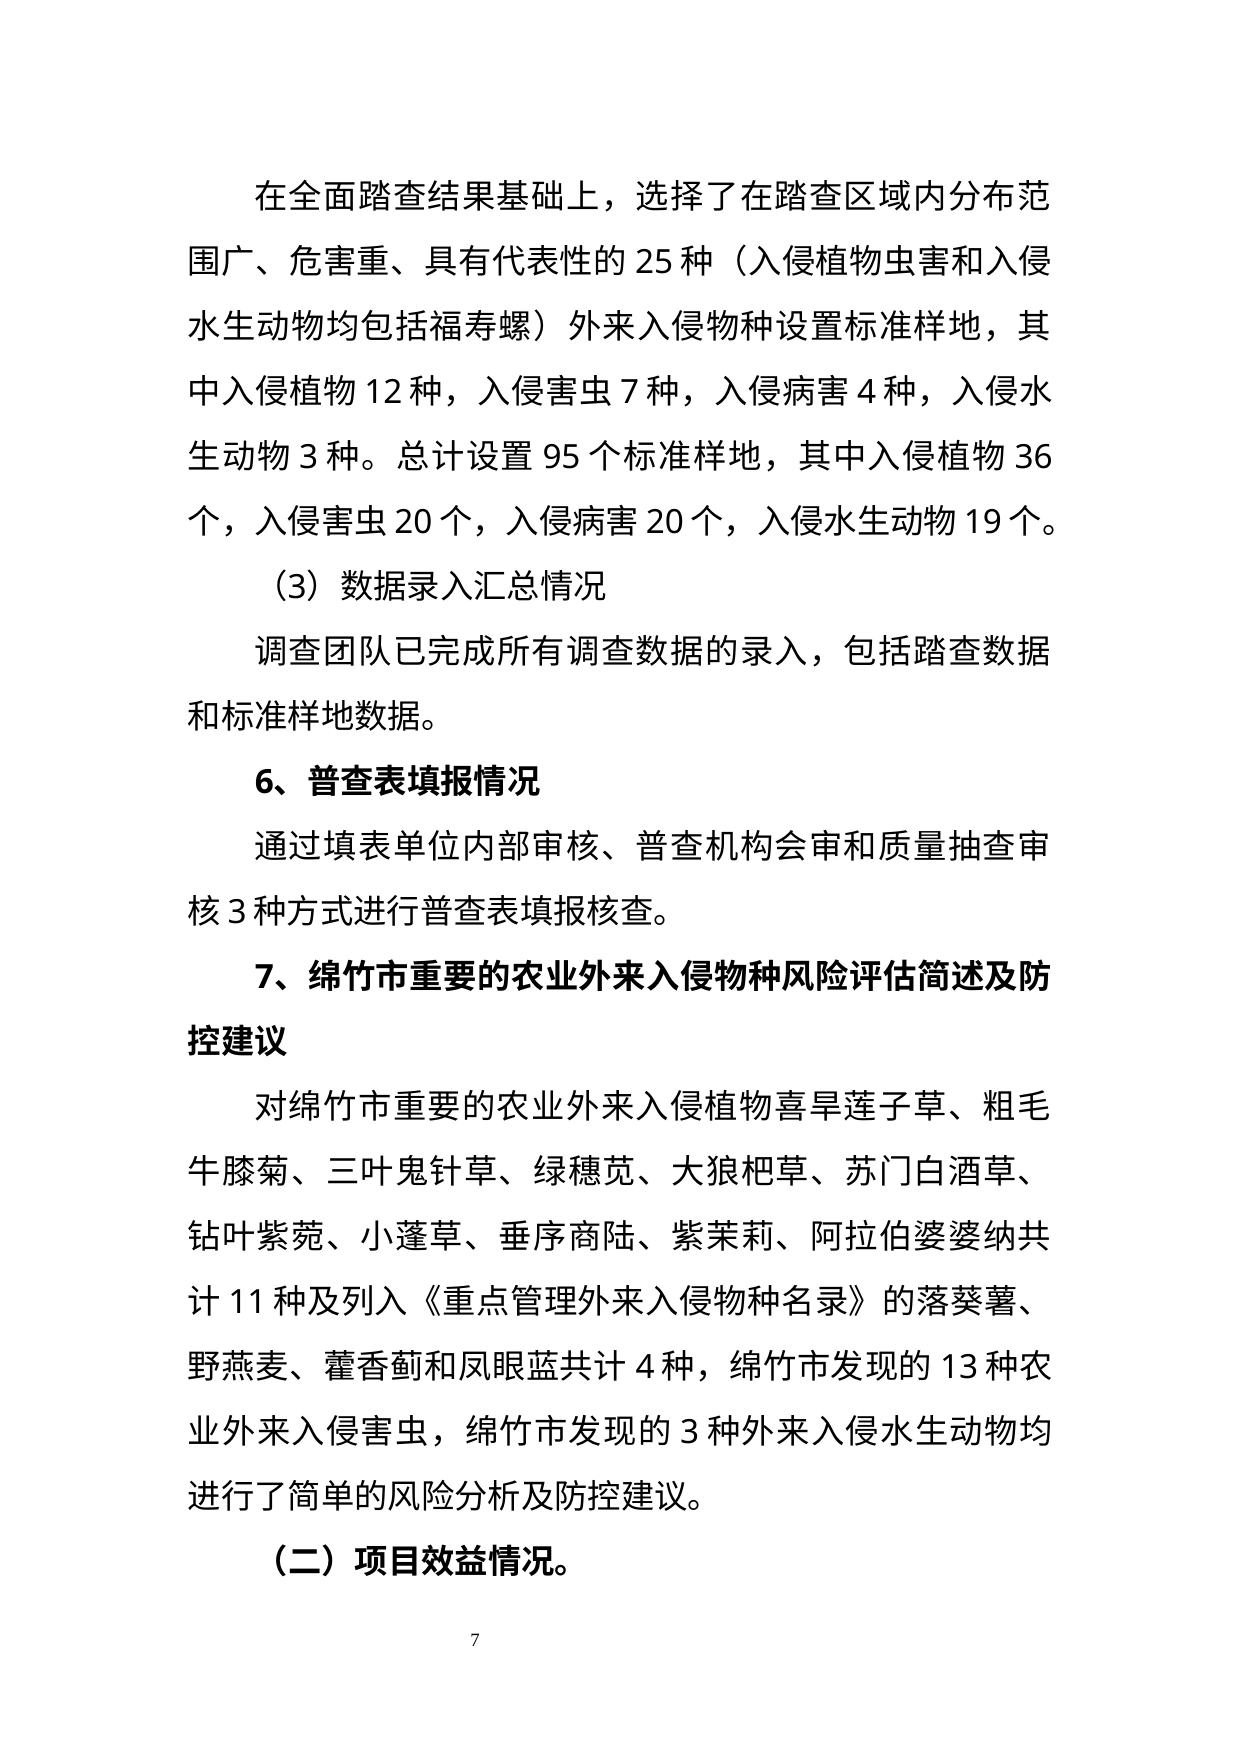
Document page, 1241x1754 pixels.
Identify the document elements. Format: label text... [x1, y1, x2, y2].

list 在全面踏查结果基础上，选择了在踏查区域内分布范围广、危害重、具有代表性的25种（入侵植物虫害和入侵水生动物均包括福寿螺）外来入侵物种设置标准样地，其中入侵植物12种，入侵害虫7种，入侵病害4种，入侵水生动物3种。总计设置95个标准样地，其中入侵植物36个，入侵害虫20个，入侵病害20个，入侵水生动物19个。 [187, 162, 1053, 552]
text （二）项目效益情况。 [187, 1527, 1053, 1592]
list 6、普查表填报情况 [187, 747, 1053, 812]
text 对绵竹市重要的农业外来入侵植物喜旱莲子草、粗毛牛膝菊、三叶鬼针草、绿穗苋、大狼杷草、苏门白酒草、钻叶紫菀、小蓬草、垂序商陆、紫茉莉、阿拉伯婆婆纳共计11种及列入《重点管理外来入侵物种名录》的落葵薯、野燕麦、藿香蓟和凤眼蓝共计4种，绵竹市发现的13种农业外来入侵害虫，绵竹市发现的3种外来入侵水生动物均进行了简单的风险分析及防控建议。 [187, 1072, 1053, 1527]
list 调查团队已完成所有调查数据的录入，包括踏查数据和标准样地数据。 [187, 617, 1053, 747]
text 7、绵竹市重要的农业外来入侵物种风险评估简述及防控建议 [187, 942, 1053, 1072]
list （3）数据录入汇总情况 [187, 552, 1053, 617]
text 通过填表单位内部审核、普查机构会审和质量抽查审核3种方式进行普查表填报核查。 [187, 812, 1053, 942]
